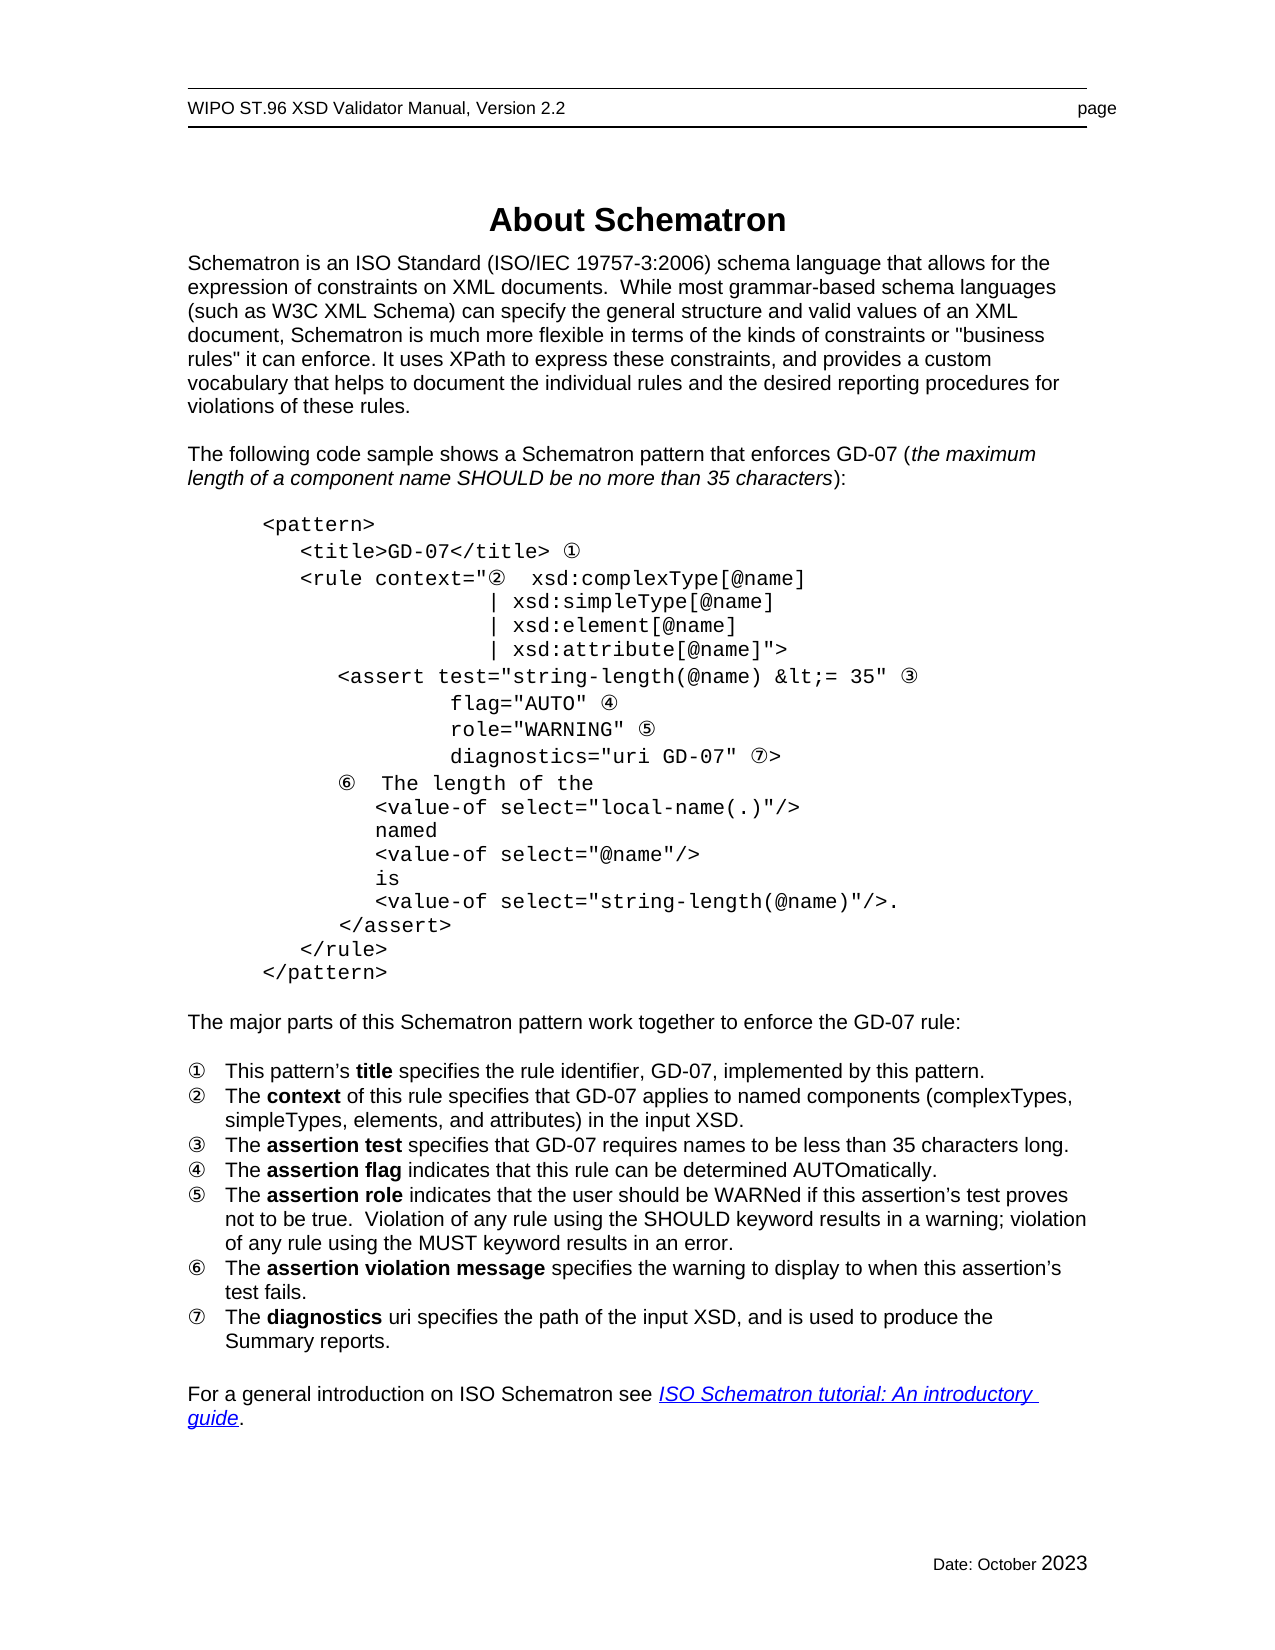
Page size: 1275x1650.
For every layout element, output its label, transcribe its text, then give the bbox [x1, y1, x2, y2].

text For a general introduction on ISO Schematron see ISO Schematron tutorial: An introductory guide. [187, 1381, 1087, 1429]
text <value-of select="string-length(@name)"/>. [187, 891, 1087, 915]
text The following code sample shows a Schematron pattern that enforces GD-07 (the maximum length of a component name SHOULD be no more than 35 characters): [187, 442, 1087, 490]
text <value-of select="@name"/> [187, 844, 1087, 868]
text is [187, 868, 1087, 891]
text role="WARNING" ⑤ [187, 716, 1087, 743]
text ② The context of this rule specifies that GD-07 applies to named components (complexTypes, simpleTypes, elements, and attributes) in the input XSD. [187, 1083, 1087, 1132]
text <value-of select="local-name(.)"/> [187, 797, 1087, 820]
text | xsd:simpleType[@name] [187, 591, 1087, 615]
text | xsd:element[@name] [187, 615, 1087, 639]
text <assert test="string-length(@name) &lt;= 35" ③ [187, 662, 1087, 689]
text diagnostics="uri GD-07" ⑦> [187, 743, 1087, 770]
text ④ The assertion flag indicates that this rule can be determined AUTOmatically. [187, 1157, 1087, 1182]
text <pattern> [187, 514, 1087, 538]
text flag="AUTO" ④ [187, 689, 1087, 716]
text </rule> [187, 939, 1087, 962]
text | xsd:attribute[@name]"> [187, 639, 1087, 662]
text ③ The assertion test specifies that GD-07 requires names to be less than 35 characters long. [187, 1132, 1087, 1157]
text Schematron is an ISO Standard (ISO/IEC 19757-3:2006) schema language that allows for the expression of constraints on XML documents. While most grammar-based schema languages (such as W3C XML Schema) can specify the general structure and valid values of an XML document, Schematron is much more flexible in terms of the kinds of constraints or "business rules" it can enforce. It uses XPath to express these constraints, and provides a custom vocabulary that helps to document the individual rules and the desired reporting procedures for violations of these rules. [187, 251, 1087, 418]
subtitle About Schematron [187, 199, 1087, 238]
text The major parts of this Schematron pattern work together to enforce the GD-07 rule: [187, 1010, 1087, 1034]
text <rule context="② xsd:complexType[@name] [187, 564, 1087, 591]
text </assert> [187, 915, 1087, 939]
text named [187, 820, 1087, 844]
text ① This pattern’s title specifies the rule identifier, GD-07, implemented by this pattern. [187, 1058, 1087, 1083]
text ⑥ The length of the [187, 770, 1087, 797]
text ⑤ The assertion role indicates that the user should be WARNed if this assertion’s test proves not to be true. Violation of any rule using the SHOULD keyword results in a warning; violation of any rule using the MUST keyword results in an error. [187, 1182, 1087, 1255]
text <title>GD-07</title> ① [187, 538, 1087, 564]
text ⑦ The diagnostics uri specifies the path of the input XSD, and is used to produce the Summary reports. [187, 1304, 1087, 1353]
text </pattern> [187, 962, 1087, 986]
text ⑥ The assertion violation message specifies the warning to display to when this assertion’s test fails. [187, 1255, 1087, 1304]
